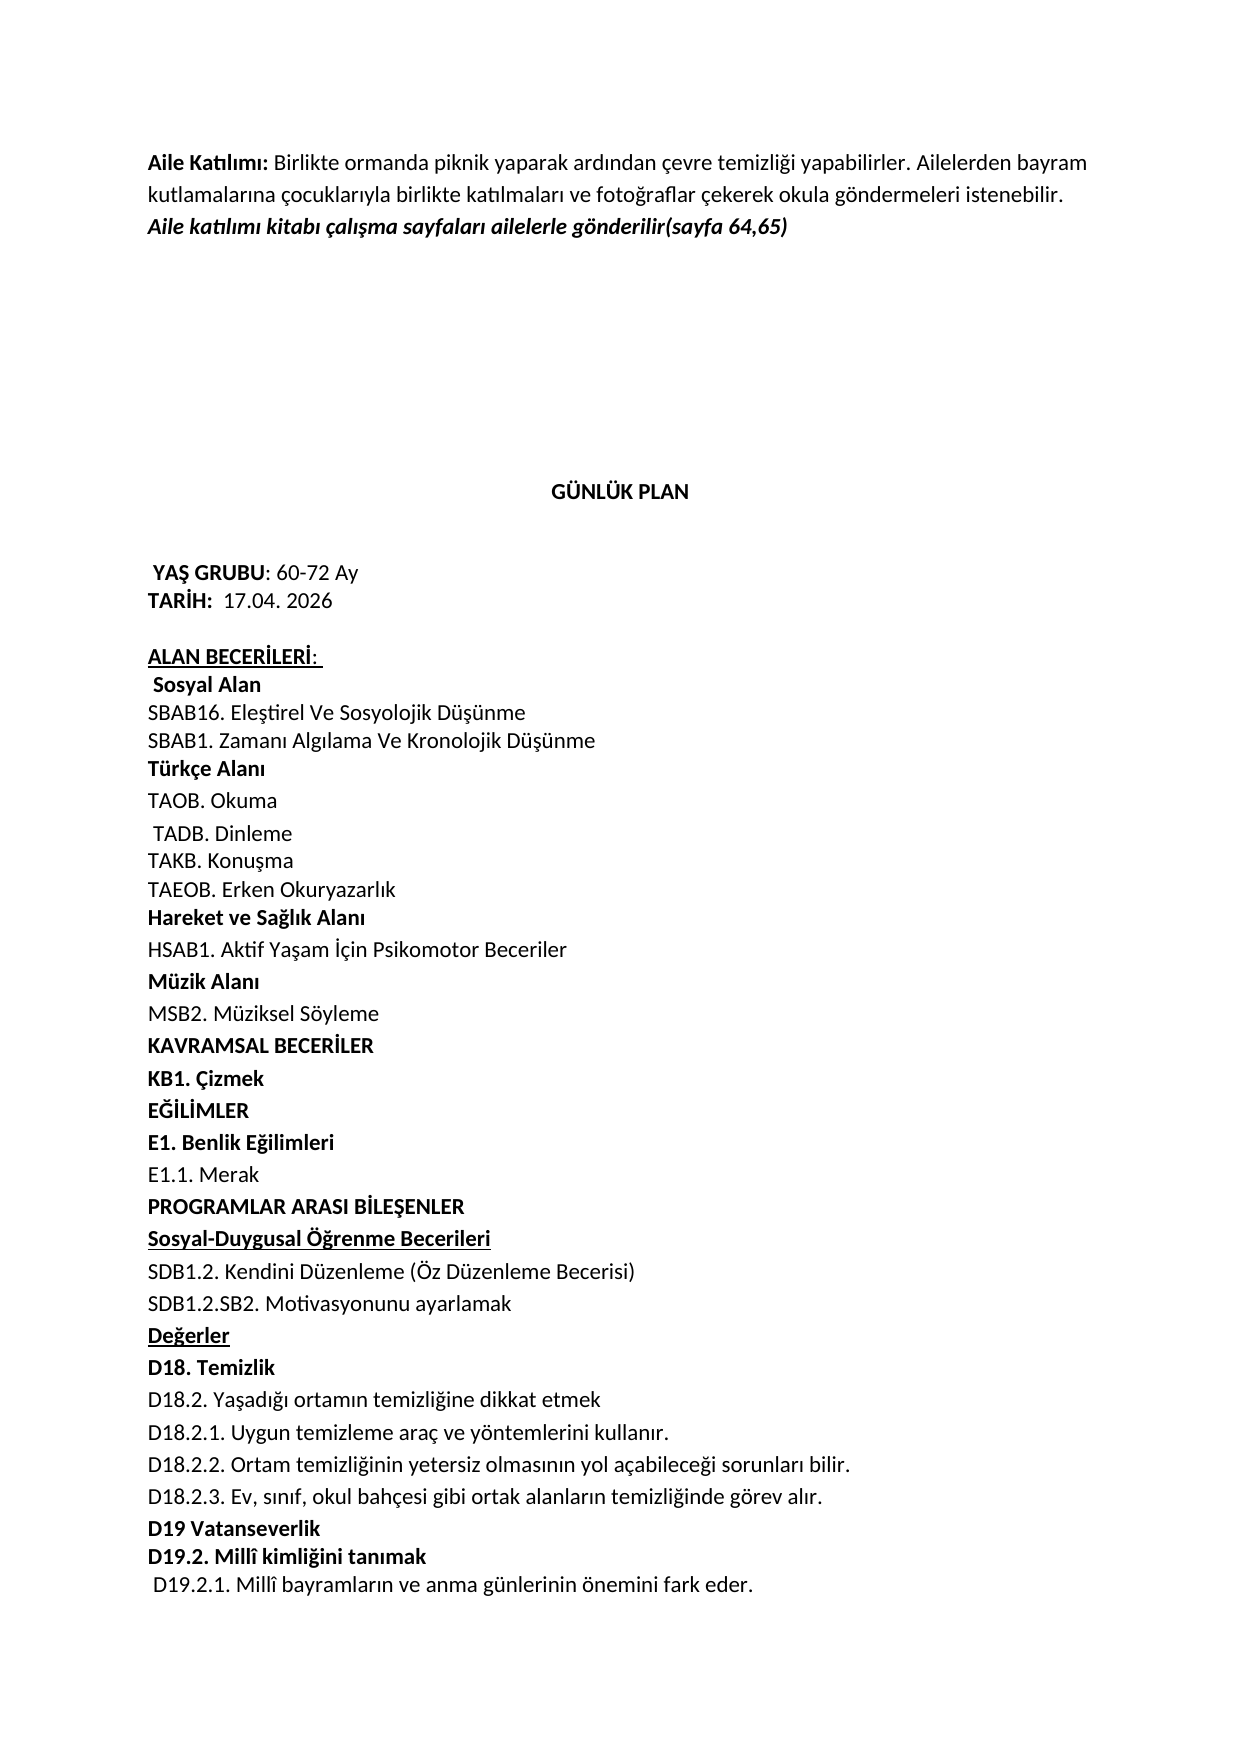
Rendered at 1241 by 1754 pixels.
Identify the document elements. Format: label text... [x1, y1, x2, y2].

text TAOB. Okuma [148, 786, 1093, 814]
text D19 Vatanseverlik [148, 1514, 1093, 1542]
text D18. Temizlik [148, 1353, 1093, 1381]
text EĞİLİMLER [148, 1096, 1093, 1124]
text PROGRAMLAR ARASI BİLEŞENLER [148, 1192, 1093, 1220]
text HSAB1. Aktif Yaşam İçin Psikomotor Beceriler [148, 935, 1093, 963]
text Değerler [148, 1321, 1093, 1349]
text TAKB. Konuşma [148, 847, 1093, 875]
text KB1. Çizmek [148, 1064, 1093, 1092]
text Türkçe Alanı [148, 754, 1093, 782]
text ALAN BECERİLERİ: [148, 642, 1093, 670]
text Sosyal-Duygusal Öğrenme Becerileri [148, 1224, 1093, 1253]
text Aile Katılımı: Birlikte ormanda piknik yaparak ardından çevre temizliği yapabilirler. Ailelerden bayram kutlamalarına çocuklarıyla birlikte katılmaları ve fotoğraflar çekerek okula göndermeleri istenebilir. Aile katılımı kitabı çalışma sayfaları ailelerle gönderilir(sayfa 64,65) [148, 148, 1093, 240]
text TAEOB. Erken Okuryazarlık [148, 875, 1093, 903]
text MSB2. Müziksel Söyleme [148, 999, 1093, 1027]
text D18.2.1. Uygun temizleme araç ve yöntemlerini kullanır. [148, 1418, 1093, 1446]
text Hareket ve Sağlık Alanı [148, 903, 1093, 931]
text D18.2.2. Ortam temizliğinin yetersiz olmasının yol açabileceği sorunları bilir. [148, 1450, 1093, 1478]
text GÜNLÜK PLAN [148, 477, 1093, 505]
text E1.1. Merak [148, 1160, 1093, 1188]
text TADB. Dinleme [148, 819, 1093, 847]
text SBAB16. Eleştirel Ve Sosyolojik Düşünme [148, 698, 1093, 726]
text D19.2.1. Millî bayramların ve anma günlerinin önemini fark eder. [148, 1570, 1093, 1598]
text SBAB1. Zamanı Algılama Ve Kronolojik Düşünme [148, 726, 1093, 754]
text SDB1.2. Kendini Düzenleme (Öz Düzenleme Becerisi) [148, 1257, 1093, 1285]
text YAŞ GRUBU: 60-72 Ay [148, 558, 1093, 586]
text Sosyal Alan [148, 670, 1093, 698]
text TARİH: 17.04. 2026 [148, 586, 1093, 614]
text Müzik Alanı [148, 967, 1093, 995]
text KAVRAMSAL BECERİLER [148, 1031, 1093, 1059]
text SDB1.2.SB2. Motivasyonunu ayarlamak [148, 1289, 1093, 1317]
text D18.2. Yaşadığı ortamın temizliğine dikkat etmek [148, 1386, 1093, 1413]
text D18.2.3. Ev, sınıf, okul bahçesi gibi ortak alanların temizliğinde görev alır. [148, 1482, 1093, 1510]
text D19.2. Millî kimliğini tanımak [148, 1542, 1093, 1570]
text E1. Benlik Eğilimleri [148, 1128, 1093, 1156]
